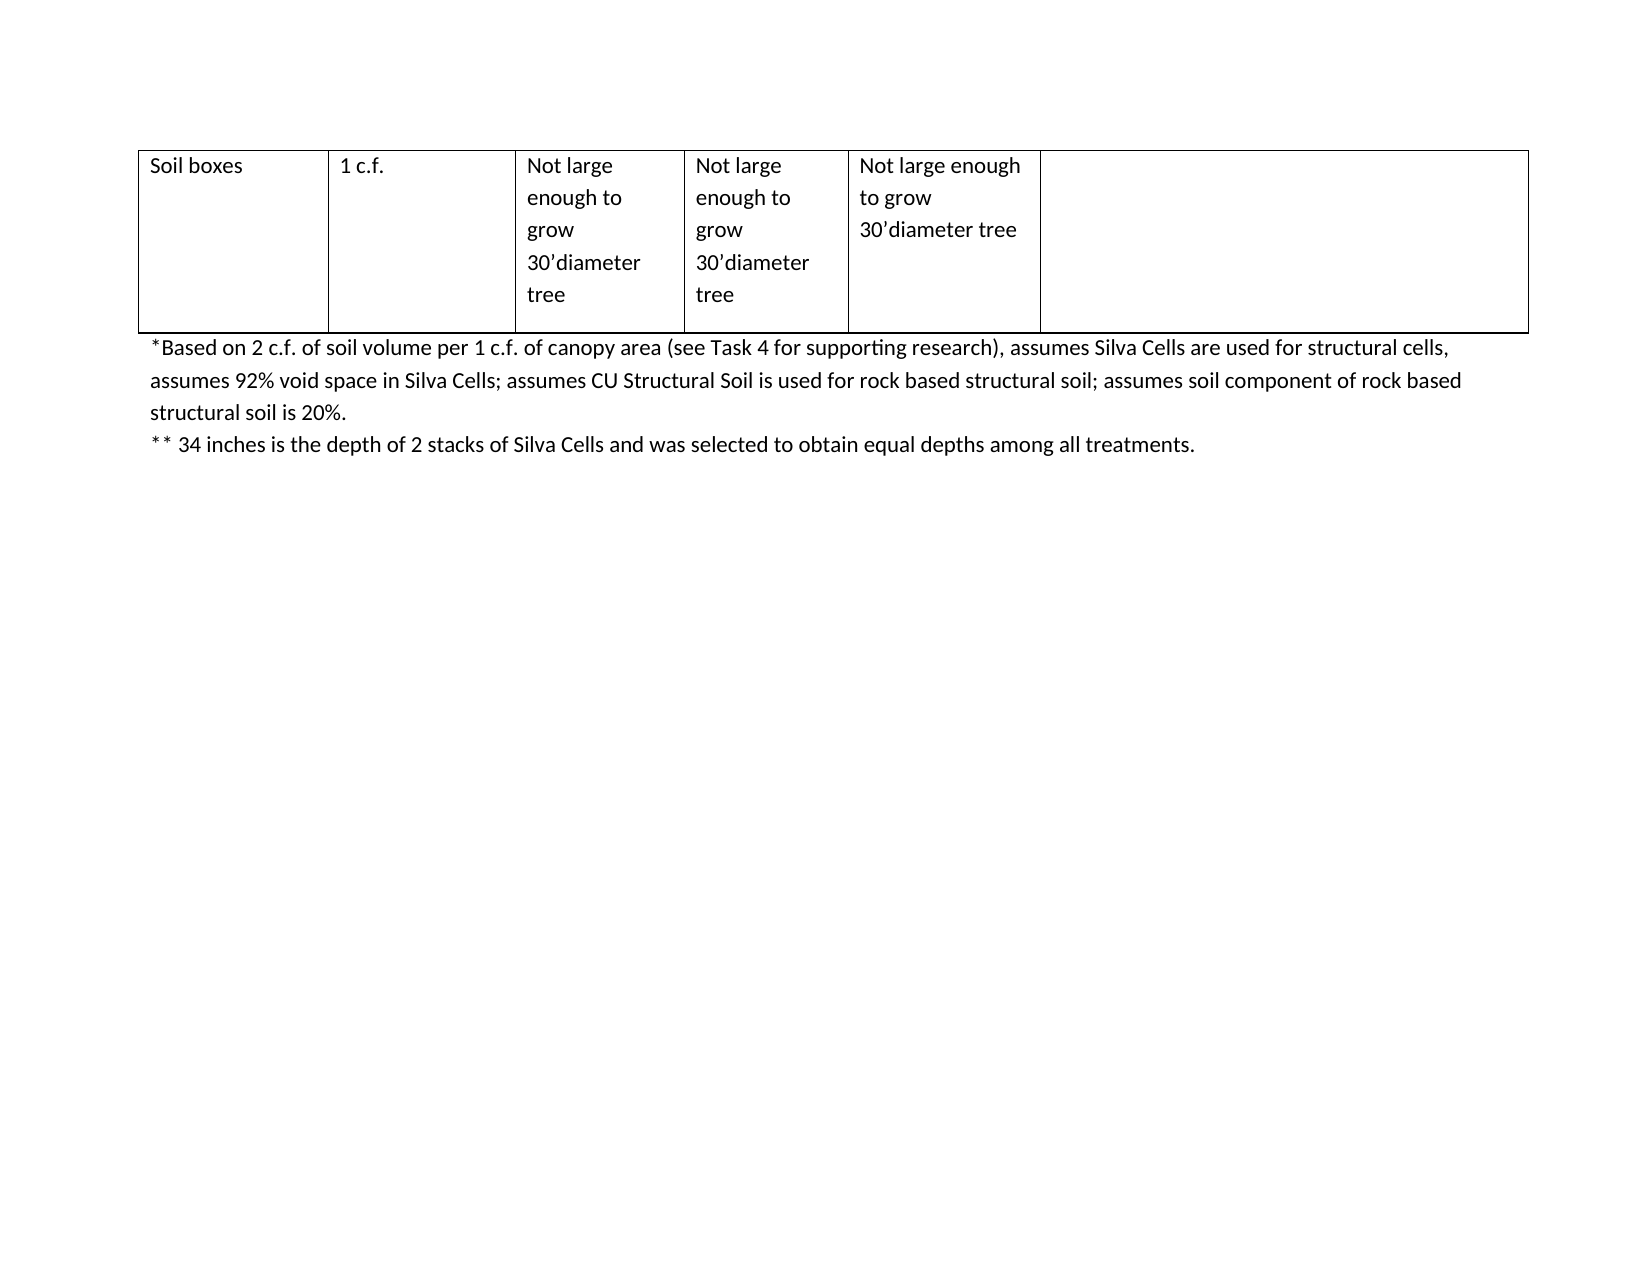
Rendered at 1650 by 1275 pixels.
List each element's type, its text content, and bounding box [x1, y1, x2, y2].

table_cell 1 c.f. [329, 151, 515, 332]
table_cell Not large enough to grow 30’diameter tree [685, 151, 848, 332]
table_cell Not large enough to grow 30’diameter tree [516, 151, 684, 332]
text *Based on 2 c.f. of soil volume per 1 c.f. of canopy area (see Task 4 for supporting research), assumes Silva Cells are used for structural cells, assumes 92% void space in Silva Cells; assumes CU Structural Soil is used for rock based structural soil; assumes soil component of rock based structural soil is 20%. [150, 334, 1500, 426]
text ** 34 inches is the depth of 2 stacks of Silva Cells and was selected to obtain equal depths among all treatments. [150, 430, 1500, 458]
table_cell Soil boxes [139, 151, 328, 332]
table_cell Not large enough to grow 30’diameter tree [849, 151, 1040, 332]
table_cell [1041, 151, 1528, 332]
